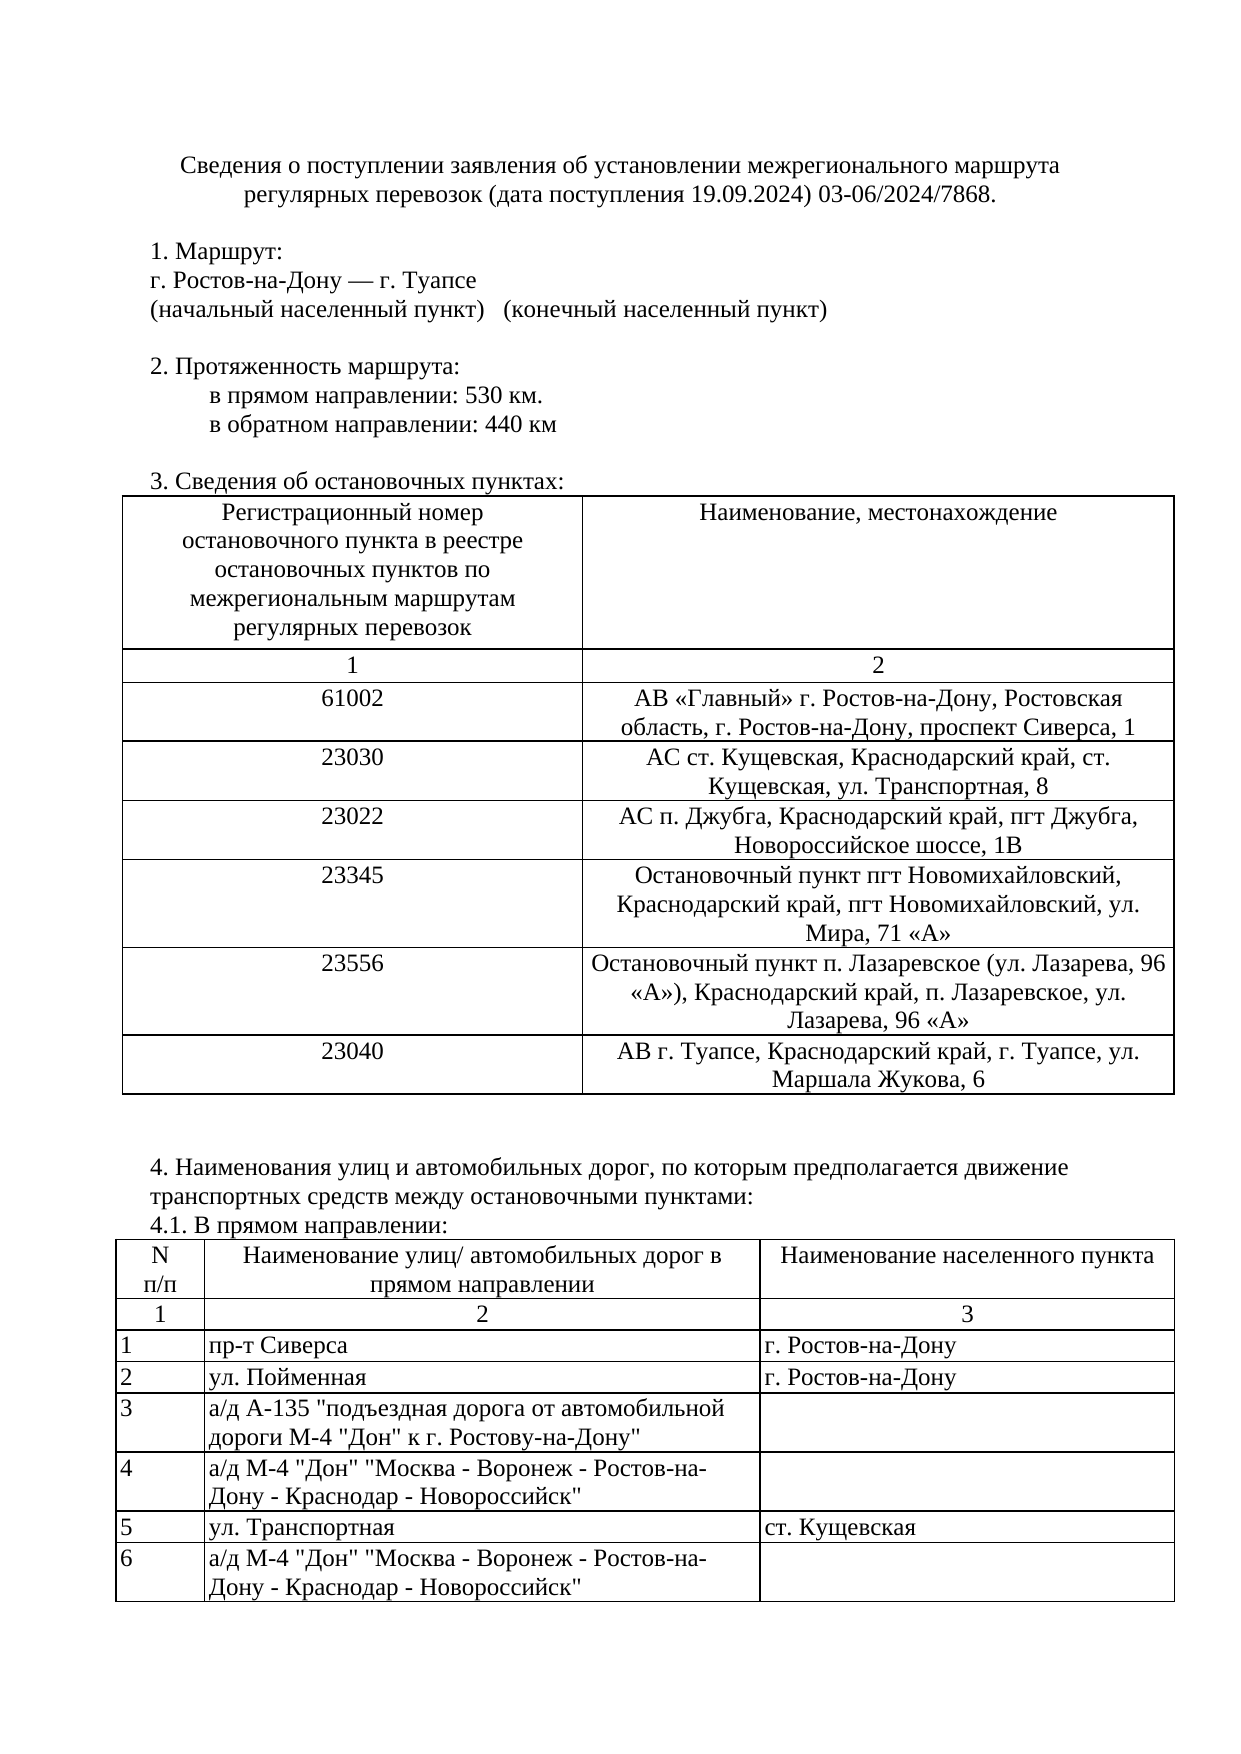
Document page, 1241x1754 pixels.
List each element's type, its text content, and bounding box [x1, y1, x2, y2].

table_cell [761, 1394, 1174, 1451]
table_cell [761, 1543, 1174, 1601]
table_cell Остановочный пункт п. Лазаревское (ул. Лазарева, 96 «А»), Краснодарский край, п. Лазаревское, ул. Лазарева, 96 «А» [583, 948, 1173, 1034]
text Сведения о поступлении заявления об установлении межрегионального маршрута регулярных перевозок (дата поступления 19.09.2024) 03-06/2024/7868. [150, 150, 1090, 207]
table_cell 23345 [123, 860, 582, 946]
table_cell 2 [205, 1299, 759, 1329]
table_cell а/д М-4 "Дон" "Москва - Воронеж - Ростов-на-Дону - Краснодар - Новороссийск" [205, 1543, 759, 1601]
table_cell а/д М-4 "Дон" "Москва - Воронеж - Ростов-на-Дону - Краснодар - Новороссийск" [205, 1453, 759, 1510]
text 3. Сведения об остановочных пунктах: [150, 466, 1090, 495]
text в обратном направлении: 440 км [150, 409, 1090, 437]
table_cell 5 [117, 1512, 204, 1542]
text 4.1. В прямом направлении: [150, 1210, 1090, 1238]
table_header Наименование улиц/ автомобильных дорог в прямом направлении [205, 1240, 759, 1298]
table_cell 3 [761, 1299, 1174, 1329]
table_header Наименование населенного пункта [761, 1240, 1174, 1298]
table_cell 23030 [123, 742, 582, 799]
table_cell ст. Кущевская [761, 1512, 1174, 1542]
text (начальный населенный пункт) (конечный населенный пункт) [150, 294, 1090, 322]
table_cell 23556 [123, 948, 582, 1034]
text 2. Протяженность маршрута: [150, 351, 1090, 380]
table_cell ул. Транспортная [205, 1512, 759, 1542]
table_cell АС п. Джубга, Краснодарский край, пгт Джубга, Новороссийское шоссе, 1В [583, 801, 1173, 858]
table_cell пр-т Сиверса [205, 1331, 759, 1361]
text 1. Маршрут: [150, 236, 1090, 265]
table_cell 1 [117, 1299, 204, 1329]
table_cell 61002 [123, 683, 582, 740]
text 4. Наименования улиц и автомобильных дорог, по которым предполагается движение транспортных средств между остановочными пунктами: [150, 1152, 1090, 1210]
table_cell г. Ростов-на-Дону [761, 1362, 1174, 1392]
table_cell 1 [117, 1331, 204, 1361]
table_cell АС ст. Кущевская, Краснодарский край, ст. Кущевская, ул. Транспортная, 8 [583, 742, 1173, 799]
table_cell 2 [117, 1362, 204, 1392]
table_header Регистрационный номер остановочного пункта в реестре остановочных пунктов по межрегиональным маршрутам регулярных перевозок [123, 497, 582, 648]
table_cell 4 [117, 1453, 204, 1510]
table_cell 3 [117, 1394, 204, 1451]
table_cell 1 [123, 650, 582, 681]
table_cell Остановочный пункт пгт Новомихайловский, Краснодарский край, пгт Новомихайловский, ул. Мира, 71 «А» [583, 860, 1173, 946]
table_header Наименование, местонахождение [583, 497, 1173, 648]
table_cell АВ «Главный» г. Ростов-на-Дону, Ростовская область, г. Ростов-на-Дону, проспект Сиверса, 1 [583, 683, 1173, 740]
text г. Ростов-на-Дону — г. Туапсе [150, 265, 1090, 294]
table_cell 23022 [123, 801, 582, 858]
table_cell АВ г. Туапсе, Краснодарский край, г. Туапсе, ул. Маршала Жукова, 6 [583, 1036, 1173, 1093]
table_cell 23040 [123, 1036, 582, 1093]
table_cell [761, 1453, 1174, 1510]
table_cell 6 [117, 1543, 204, 1601]
text в прямом направлении: 530 км. [150, 380, 1090, 409]
table_cell а/д А-135 "подъездная дорога от автомобильной дороги М-4 "Дон" к г. Ростову-на-Дону" [205, 1394, 759, 1451]
table_cell 2 [583, 650, 1173, 681]
table_header N п/п [117, 1240, 204, 1298]
table_cell г. Ростов-на-Дону [761, 1331, 1174, 1361]
table_cell ул. Пойменная [205, 1362, 759, 1392]
